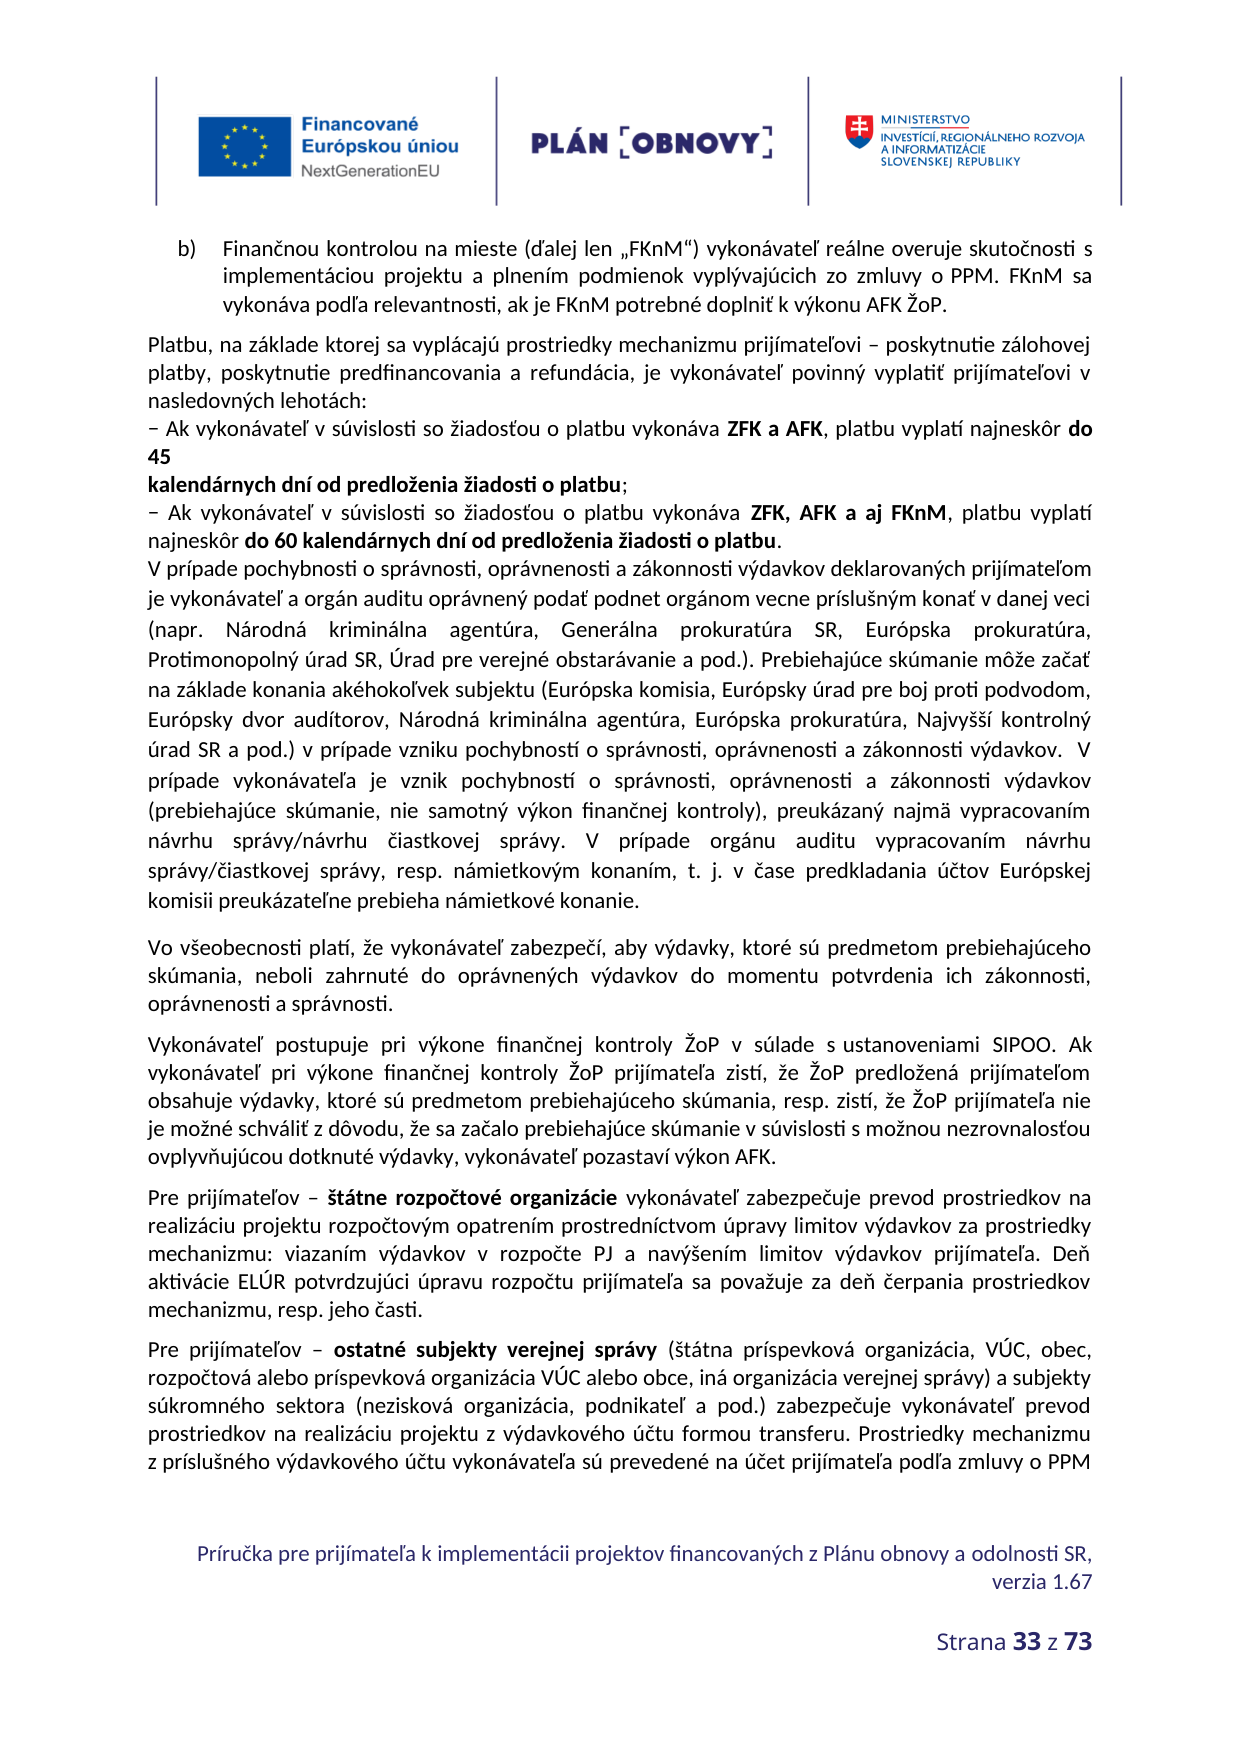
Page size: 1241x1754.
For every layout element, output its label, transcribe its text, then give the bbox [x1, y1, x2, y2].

text Vykonávateľ postupuje pri výkone finančnej kontroly ŽoP v súlade s ustanoveniami SIPOO. Ak vykonávateľ pri výkone finančnej kontroly ŽoP prijímateľa zistí, že ŽoP predložená prijímateľom obsahuje výdavky, ktoré sú predmetom prebiehajúceho skúmania, resp. zistí, že ŽoP prijímateľa nie je možné schváliť z dôvodu, že sa začalo prebiehajúce skúmanie v súvislosti s možnou nezrovnalosťou ovplyvňujúcou dotknuté výdavky, vykonávateľ pozastaví výkon AFK. [148, 1030, 1092, 1170]
text Platbu, na základe ktorej sa vyplácajú prostriedky mechanizmu prijímateľovi – poskytnutie zálohovej platby, poskytnutie predfinancovania a refundácia, je vykonávateľ povinný vyplatiť prijímateľovi v nasledovných lehotách: [148, 330, 1092, 414]
picture [147, 73, 1132, 206]
text − Ak vykonávateľ v súvislosti so žiadosťou o platbu vykonáva ZFK a AFK, platbu vyplatí najneskôr do 45 [148, 414, 1092, 470]
text V prípade pochybnosti o správnosti, oprávnenosti a zákonnosti výdavkov deklarovaných prijímateľom je vykonávateľ a orgán auditu oprávnený podať podnet orgánom vecne príslušným konať v danej veci (napr. Národná kriminálna agentúra, Generálna prokuratúra SR, Európska prokuratúra, Protimonopolný úrad SR, Úrad pre verejné obstarávanie a pod.). Prebiehajúce skúmanie môže začať na základe konania akéhokoľvek subjektu (Európska komisia, Európsky úrad pre boj proti podvodom, Európsky dvor audítorov, Národná kriminálna agentúra, Európska prokuratúra, Najvyšší kontrolný úrad SR a pod.) v prípade vzniku pochybností o správnosti, oprávnenosti a zákonnosti výdavkov. V prípade vykonávateľa je vznik pochybností o správnosti, oprávnenosti a zákonnosti výdavkov (prebiehajúce skúmanie, nie samotný výkon finančnej kontroly), preukázaný najmä vypracovaním návrhu správy/návrhu čiastkovej správy. V prípade orgánu auditu vypracovaním návrhu správy/čiastkovej správy, resp. námietkovým konaním, t. j. v čase predkladania účtov Európskej komisii preukázateľne prebieha námietkové konanie. [148, 554, 1092, 915]
text Pre prijímateľov – štátne rozpočtové organizácie vykonávateľ zabezpečuje prevod prostriedkov na realizáciu projektu rozpočtovým opatrením prostredníctvom úpravy limitov výdavkov za prostriedky mechanizmu: viazaním výdavkov v rozpočte PJ a navýšením limitov výdavkov prijímateľa. Deň aktivácie ELÚR potvrdzujúci úpravu rozpočtu prijímateľa sa považuje za deň čerpania prostriedkov mechanizmu, resp. jeho časti. [148, 1183, 1092, 1323]
text kalendárnych dní od predloženia žiadosti o platbu; [148, 470, 1092, 498]
text Vo všeobecnosti platí, že vykonávateľ zabezpečí, aby výdavky, ktoré sú predmetom prebiehajúceho skúmania, neboli zahrnuté do oprávnených výdavkov do momentu potvrdenia ich zákonnosti, oprávnenosti a správnosti. [148, 933, 1092, 1018]
text − Ak vykonávateľ v súvislosti so žiadosťou o platbu vykonáva ZFK, AFK a aj FKnM, platbu vyplatí najneskôr do 60 kalendárnych dní od predloženia žiadosti o platbu. [148, 498, 1092, 554]
list Finančnou kontrolou na mieste (ďalej len „FKnM“) vykonávateľ reálne overuje skutočnosti s implementáciou projektu a plnením podmienok vyplývajúcich zo zmluvy o PPM. FKnM sa vykonáva podľa relevantnosti, ak je FKnM potrebné doplniť k výkonu AFK ŽoP. [177, 234, 1092, 318]
